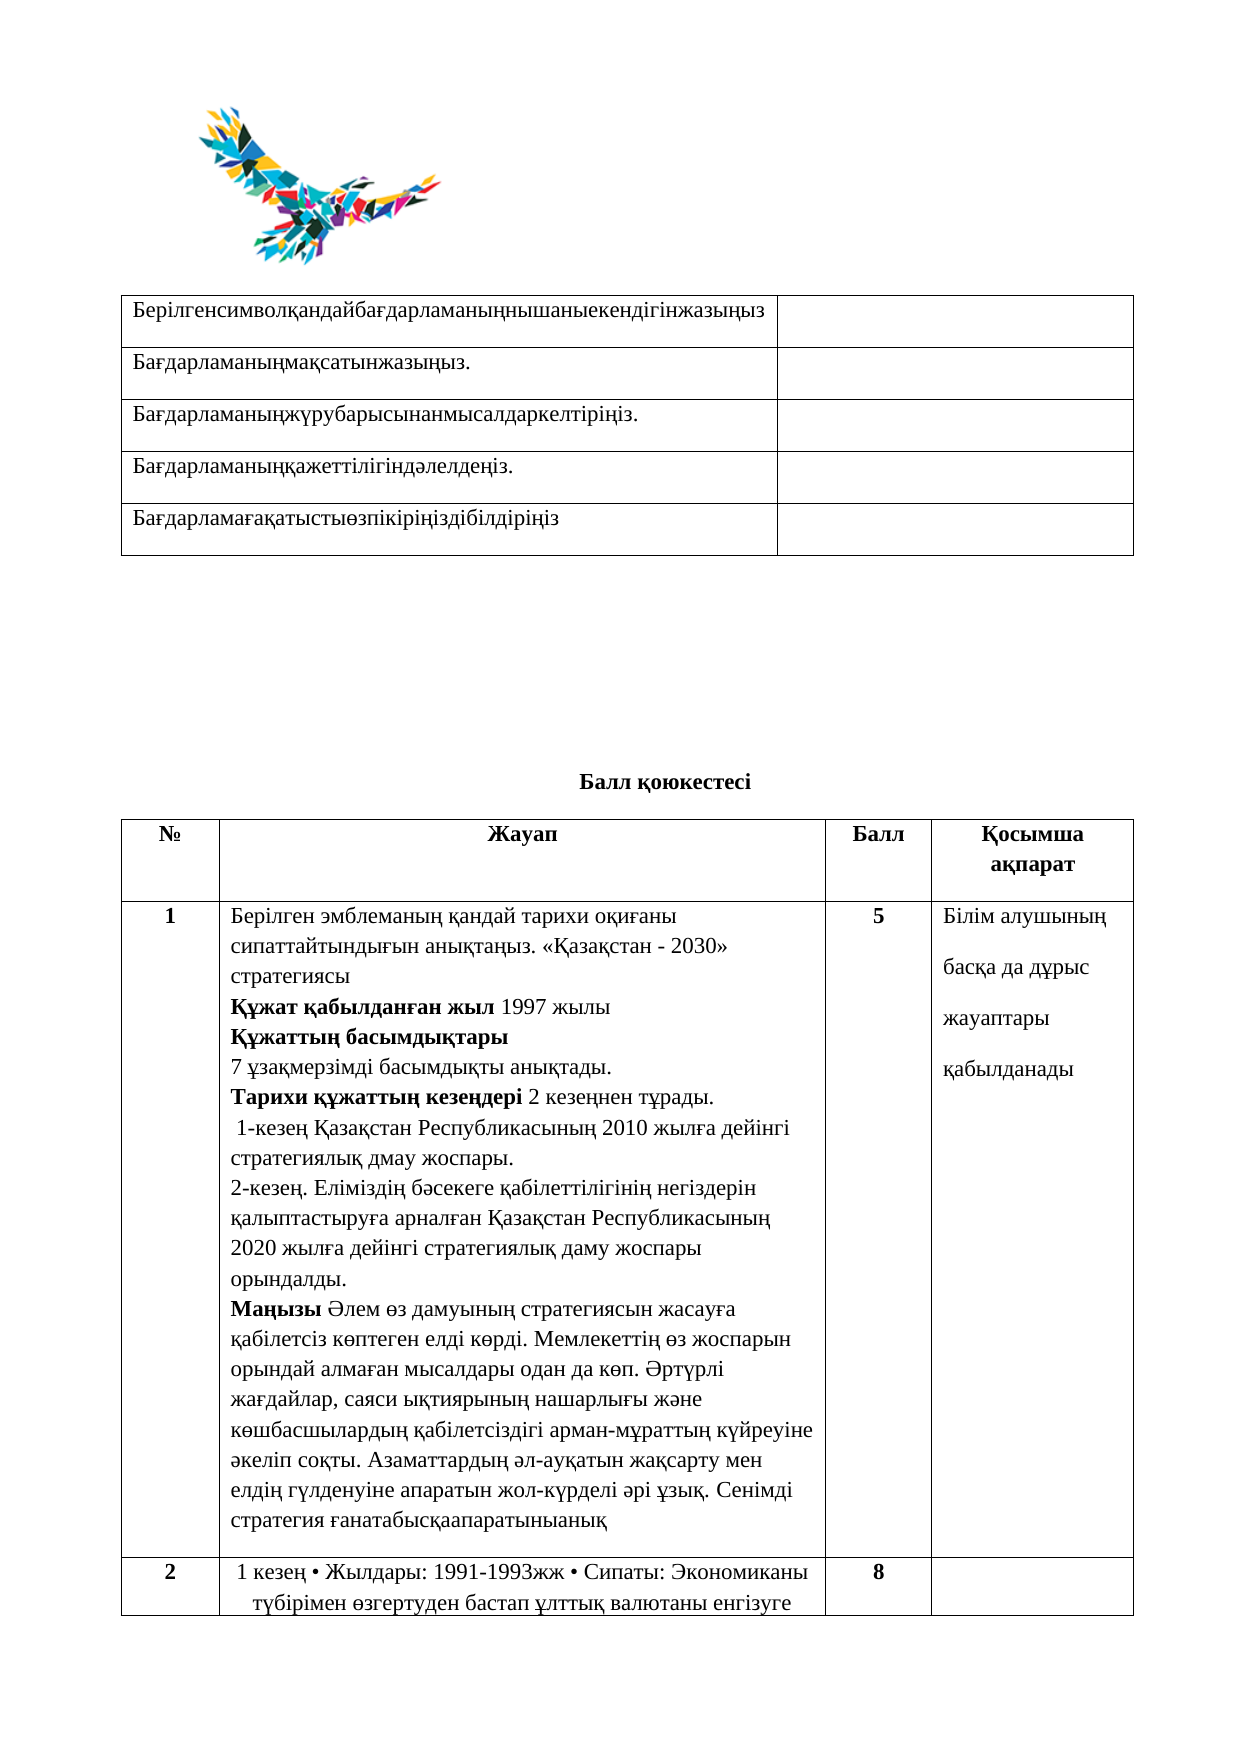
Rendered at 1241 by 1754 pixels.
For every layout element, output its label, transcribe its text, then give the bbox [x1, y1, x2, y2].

table_cell 8 [826, 1558, 931, 1615]
table_header Қосымша ақпарат [932, 820, 1133, 901]
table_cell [220, 1558, 825, 1615]
table_cell [778, 400, 1133, 451]
table_cell [778, 504, 1133, 555]
table_header [778, 296, 1133, 347]
table_header № [122, 820, 219, 901]
table_header Жауап [220, 820, 825, 901]
table_header Балл [826, 820, 931, 901]
table_cell 1 [122, 902, 219, 1557]
picture [196, 104, 447, 270]
table_cell 2 [122, 1558, 219, 1615]
table_cell Білім алушының басқа да дұрыс жауаптары қабылданады [932, 902, 1133, 1557]
table_cell [932, 1558, 1133, 1615]
table_cell [778, 348, 1133, 399]
table_cell [778, 452, 1133, 503]
table_cell Бағдарламаныңжүрубарысынанмысалдаркелтіріңіз. [122, 400, 777, 451]
table_cell Бағдарламаныңмақсатынжазыңыз. [122, 348, 777, 399]
table_cell Берілген эмблеманың қандай тарихи оқиғаны сипаттайтындығын анықтаңыз. «Қазақстан - 2030» стратегиясы Құжат қабылданған жыл 1997 жылы Құжаттың басымдықтары 7 ұзақмерзімді басымдықты анықтады. Тарихи құжаттың кезеңдері 2 кезеңнен тұрады. 1-кезең Қазақстан Республикасының 2010 жылға дейінгі стратегиялық дмау жоспары. 2-кезең. Еліміздің бәсекеге қабілеттілігінің негіздерін қалыптастыруға арналған Қазақстан Республикасының 2020 жылға дейінгі стратегиялық даму жоспары орындалды. Маңызы Әлем өз дамуының стратегиясын жасауға қабілетсіз көптеген елді көрді. Мемлекеттің өз жоспарын орындай алмаған мысалдары одан да көп. Әртүрлі жағдайлар, саяси ықтиярының нашарлығы және көшбасшылардың қабілетсіздігі арман-мұраттың күйреуіне әкеліп соқты. Азаматтардың әл-ауқатын жақсарту мен елдің гүлденуіне апаратын жол-күрделі әрі ұзық. Сенімді стратегия ғанатабысқаапаратыныанық [220, 902, 825, 1557]
table_header Берілгенсимволқандайбағдарламаныңнышаныекендігінжазыңыз [122, 296, 777, 347]
table_cell Бағдарламаныңқажеттілігіндәлелдеңіз. [122, 452, 777, 503]
table_cell 5 [826, 902, 931, 1557]
table_cell Бағдарламағақатыстыөзпікіріңіздібілдіріңіз [122, 504, 777, 555]
list Балл қоюкестесі [196, 768, 1134, 794]
